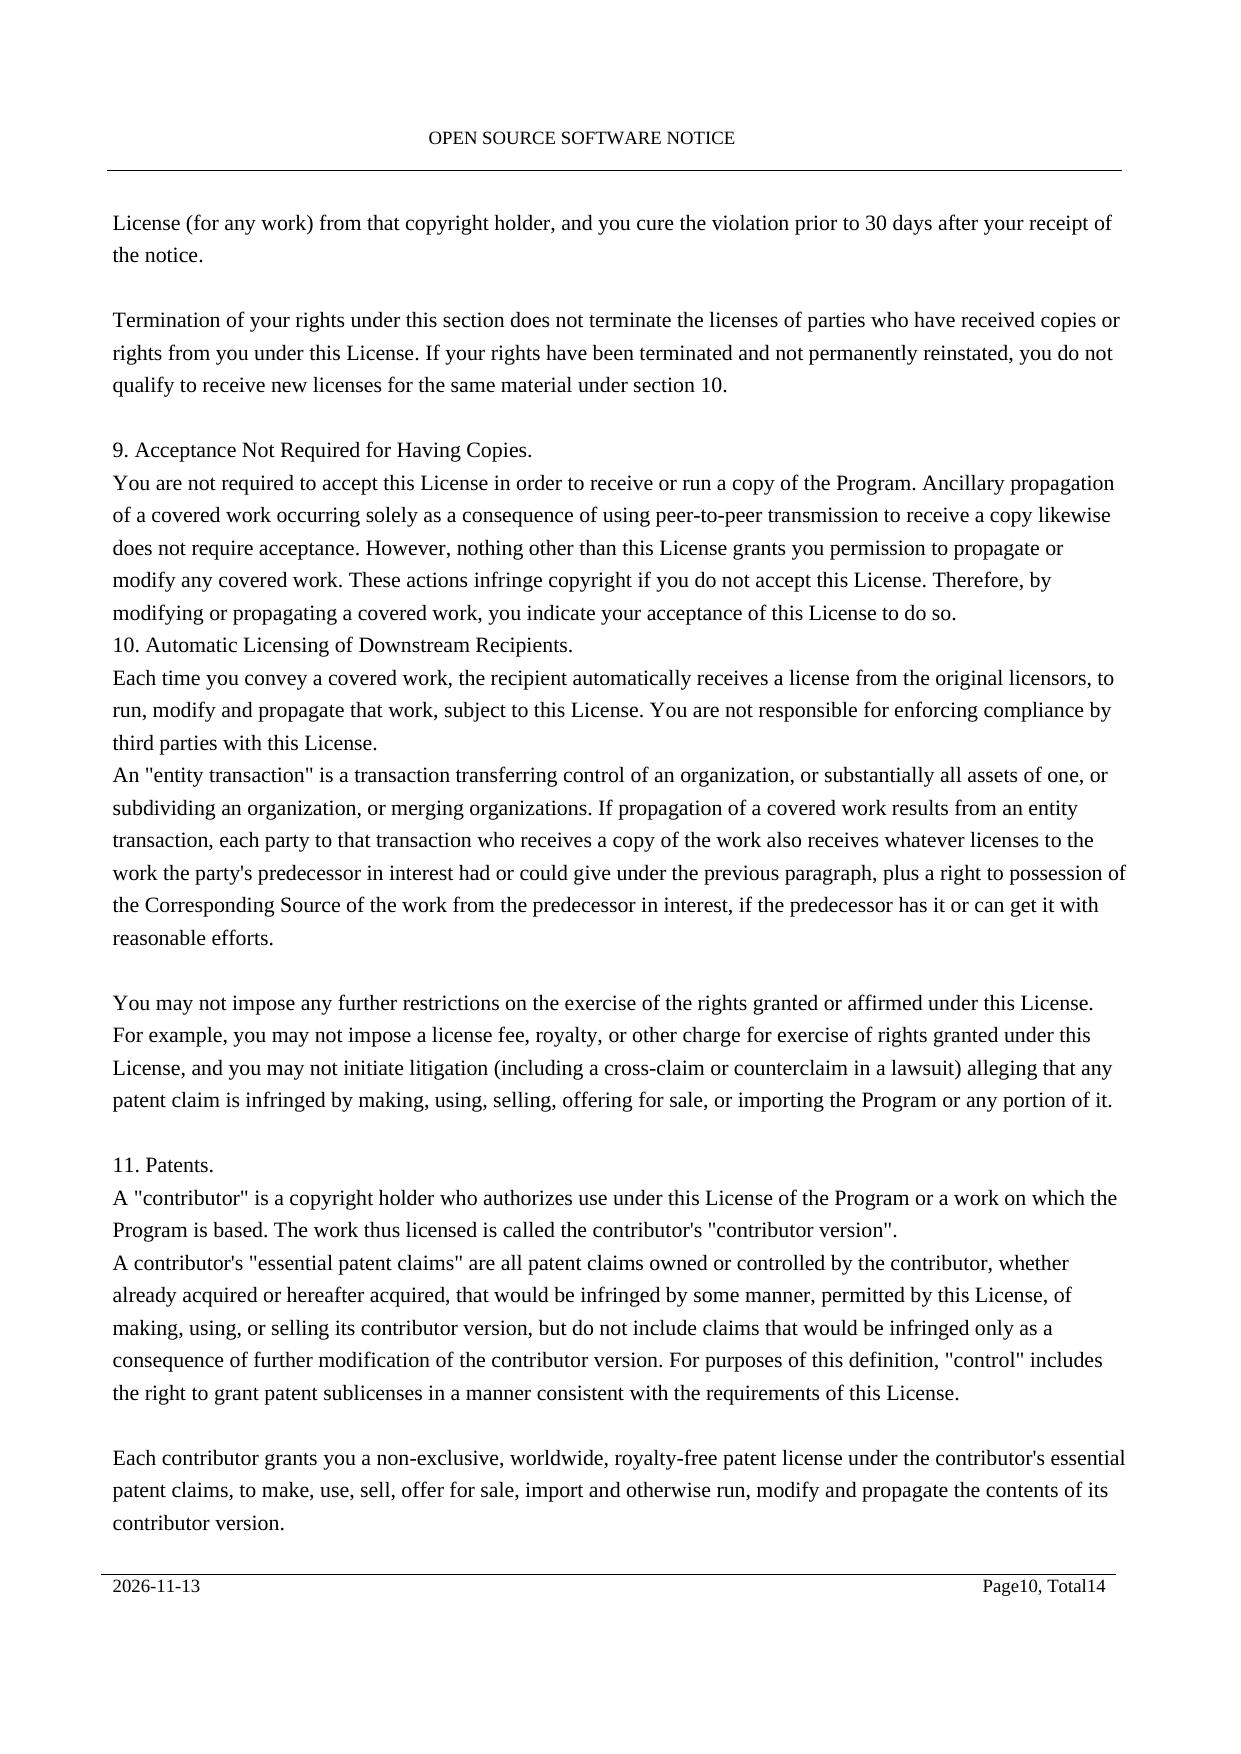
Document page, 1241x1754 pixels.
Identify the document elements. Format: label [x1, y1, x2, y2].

text [112, 206, 1128, 1539]
